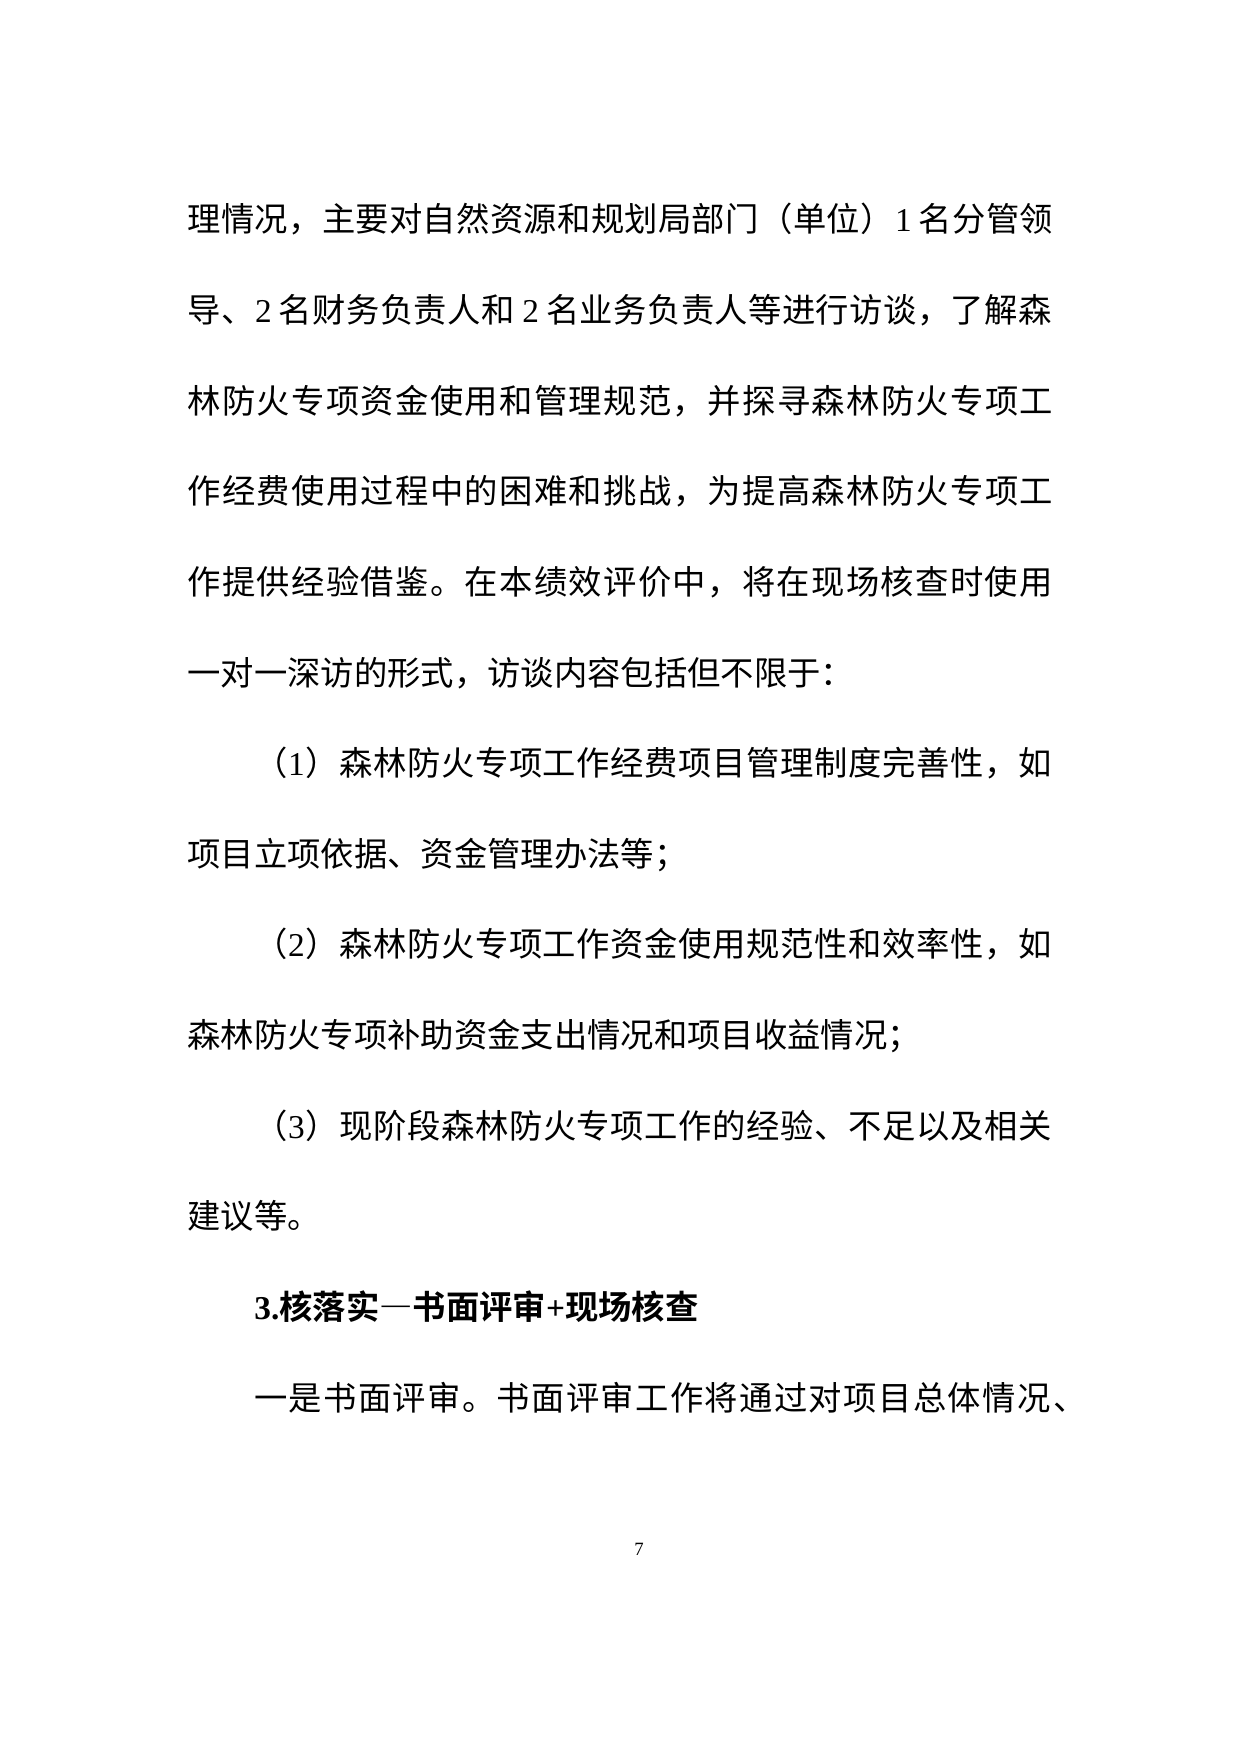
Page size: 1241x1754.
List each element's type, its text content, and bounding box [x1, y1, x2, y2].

subtitle 3.核落实—书面评审+现场核查 [187, 1259, 1053, 1350]
text （3）现阶段森林防火专项工作的经验、不足以及相关建议等。 [187, 1078, 1053, 1259]
text （1）森林防火专项工作经费项目管理制度完善性，如项目立项依据、资金管理办法等； [187, 716, 1053, 897]
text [187, 1350, 1053, 1441]
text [187, 172, 1053, 716]
text （2）森林防火专项工作资金使用规范性和效率性，如森林防火专项补助资金支出情况和项目收益情况； [187, 897, 1053, 1078]
